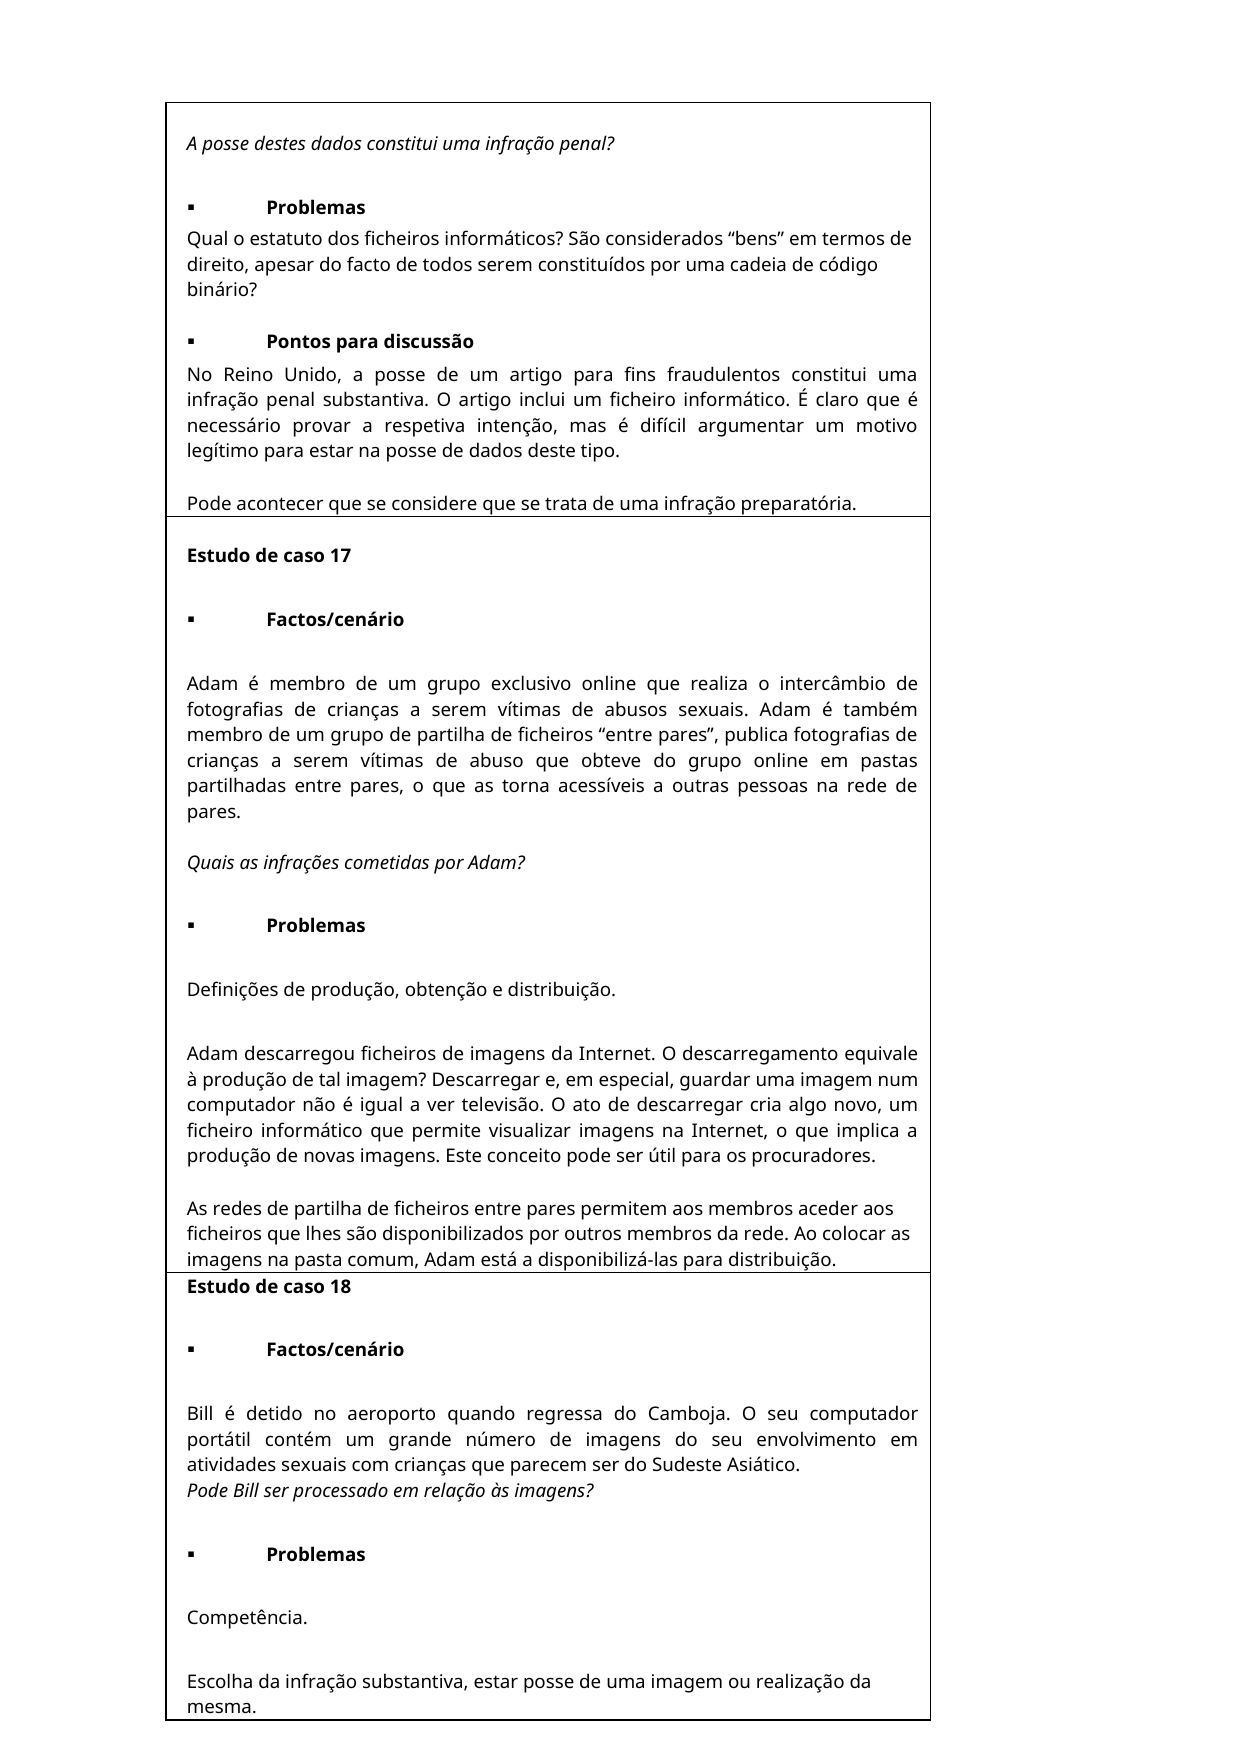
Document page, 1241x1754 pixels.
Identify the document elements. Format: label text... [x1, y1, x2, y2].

table_cell Estudo de caso 17 Factos/cenário Adam é membro de um grupo exclusivo online que realiza o intercâmbio de fotografias de crianças a serem vítimas de abusos sexuais. Adam é também membro de um grupo de partilha de ficheiros “entre pares”, publica fotografias de crianças a serem vítimas de abuso que obteve do grupo online em pastas partilhadas entre pares, o que as torna acessíveis a outras pessoas na rede de pares. Quais as infrações cometidas por Adam? Problemas Definições de produção, obtenção e distribuição. Adam descarregou ficheiros de imagens da Internet. O descarregamento equivale à produção de tal imagem? Descarregar e, em especial, guardar uma imagem num computador não é igual a ver televisão. O ato de descarregar cria algo novo, um ficheiro informático que permite visualizar imagens na Internet, o que implica a produção de novas imagens. Este conceito pode ser útil para os procuradores. As redes de partilha de ficheiros entre pares permitem aos membros aceder aos ficheiros que lhes são disponibilizados por outros membros da rede. Ao colocar as imagens na pasta comum, Adam está a disponibilizá-las para distribuição. [167, 517, 930, 1272]
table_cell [167, 1273, 930, 1719]
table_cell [167, 103, 930, 516]
